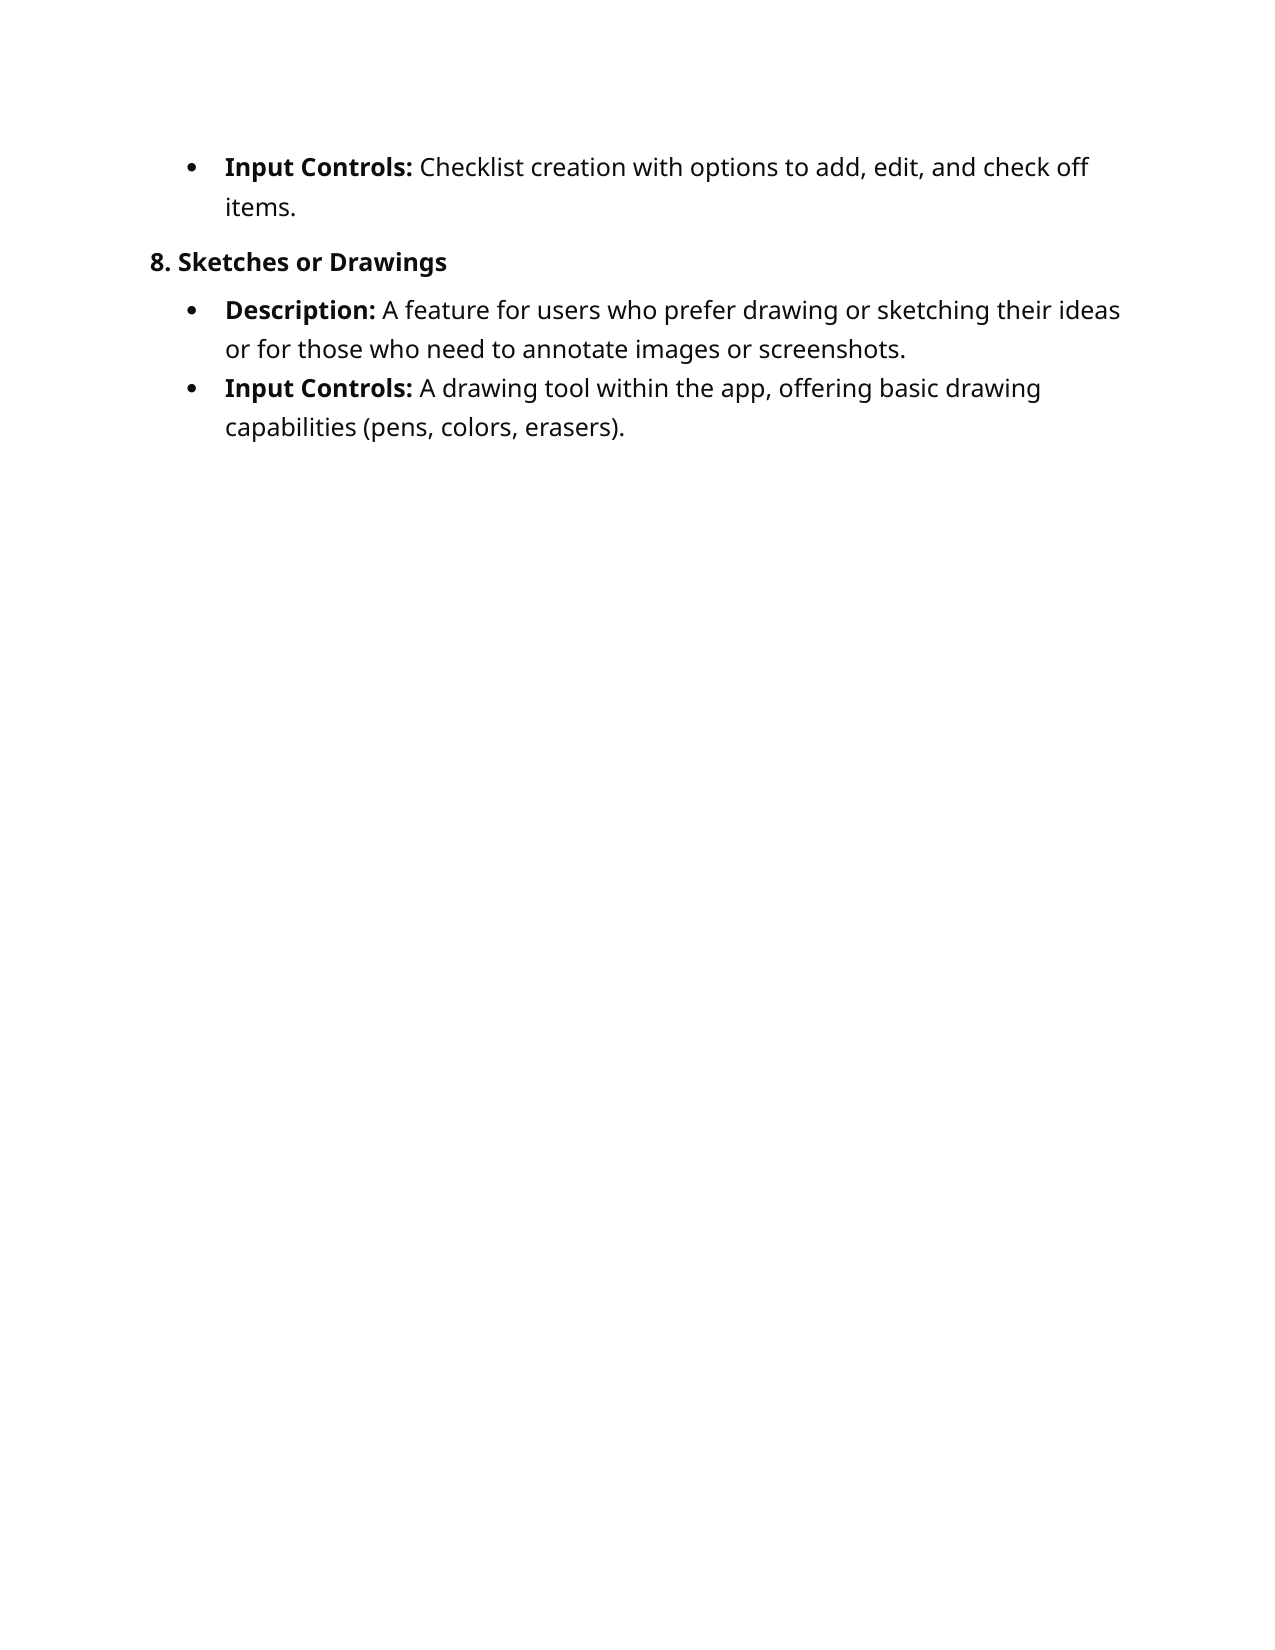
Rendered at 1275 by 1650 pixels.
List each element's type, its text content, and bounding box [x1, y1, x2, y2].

list Description: A feature for users who prefer drawing or sketching their ideas or for those who need to annotate images or screenshots. [187, 292, 1125, 366]
list Input Controls: A drawing tool within the app, offering basic drawing capabilities (pens, colors, erasers). [187, 371, 1125, 444]
subtitle 8. Sketches or Drawings [150, 245, 1125, 279]
list Input Controls: Checklist creation with options to add, edit, and check off items. [187, 150, 1125, 223]
